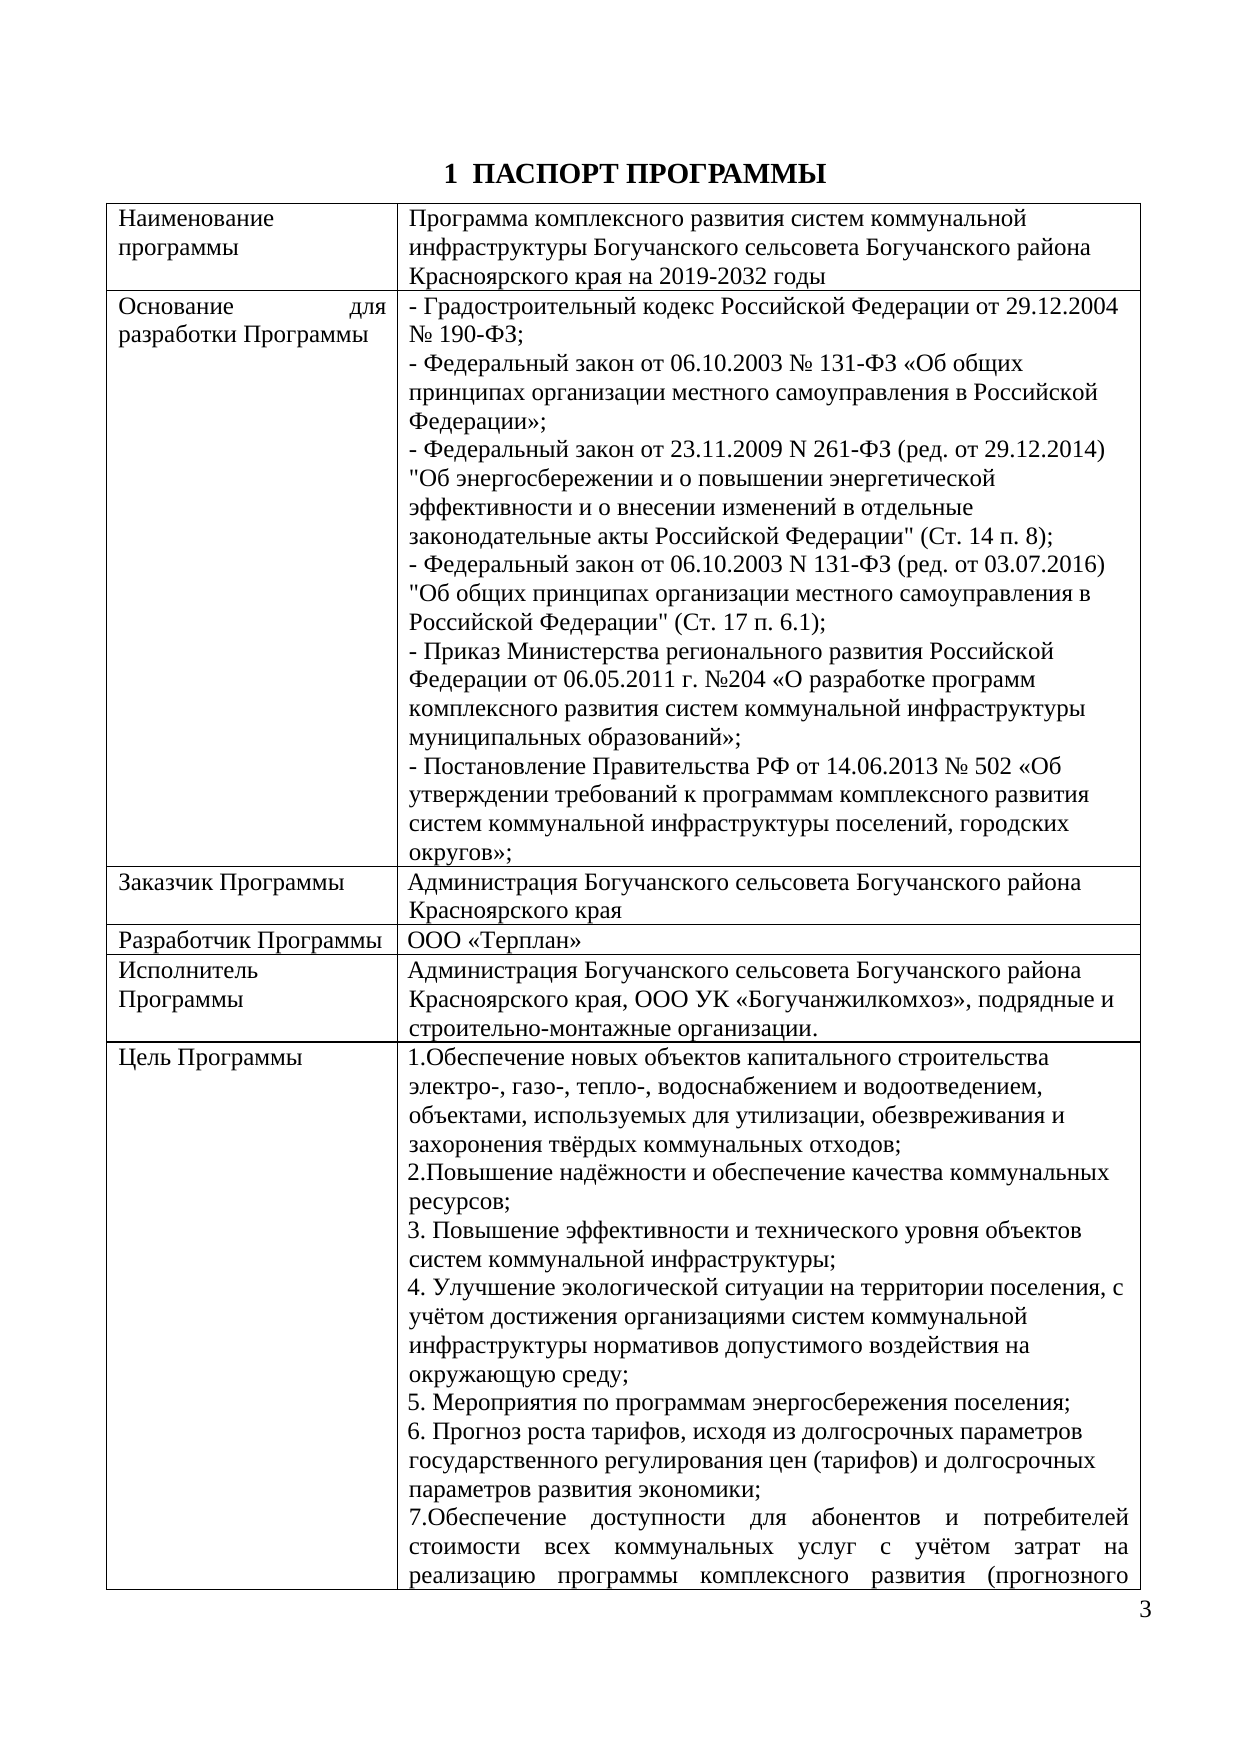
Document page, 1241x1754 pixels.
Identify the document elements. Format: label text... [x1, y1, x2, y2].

table_cell ООО «Терплан» [398, 925, 1140, 954]
subtitle Паспорт программы [118, 156, 1152, 190]
table_cell Администрация Богучанского сельсовета Богучанского района Красноярского края [398, 867, 1140, 924]
table_cell Основание для разработки Программы [107, 291, 397, 866]
table_cell Администрация Богучанского сельсовета Богучанского района Красноярского края, ООО УК «Богучанжилкомхоз», подрядные и строительно-монтажные организации. [398, 955, 1140, 1041]
table_cell Заказчик Программы [107, 867, 397, 924]
table_cell Исполнитель Программы [107, 955, 397, 1041]
table_header Наименование программы [107, 204, 397, 290]
table_cell - Градостроительный кодекс Российской Федерации от 29.12.2004 № 190-ФЗ; - Федеральный закон от 06.10.2003 № 131-ФЗ «Об общих принципах организации местного самоуправления в Российской Федерации»; - Федеральный закон от 23.11.2009 N 261-ФЗ (ред. от 29.12.2014) "Об энергосбережении и о повышении энергетической эффективности и о внесении изменений в отдельные законодательные акты Российской Федерации" (Ст. 14 п. 8); - Федеральный закон от 06.10.2003 N 131-ФЗ (ред. от 03.07.2016) "Об общих принципах организации местного самоуправления в Российской Федерации" (Ст. 17 п. 6.1); - Приказ Министерства регионального развития Российской Федерации от 06.05.2011 г. №204 «О разработке программ комплексного развития систем коммунальной инфраструктуры муниципальных образований»; - Постановление Правительства РФ от 14.06.2013 № 502 «Об утверждении требований к программам комплексного развития систем коммунальной инфраструктуры поселений, городских округов»; [398, 291, 1140, 866]
table_cell Цель Программы [107, 1043, 397, 1589]
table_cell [398, 1043, 1140, 1589]
table_cell Разработчик Программы [107, 925, 397, 954]
table_header Программа комплексного развития систем коммунальной инфраструктуры Богучанского сельсовета Богучанского района Красноярского края на 2019-2032 годы [398, 204, 1140, 290]
